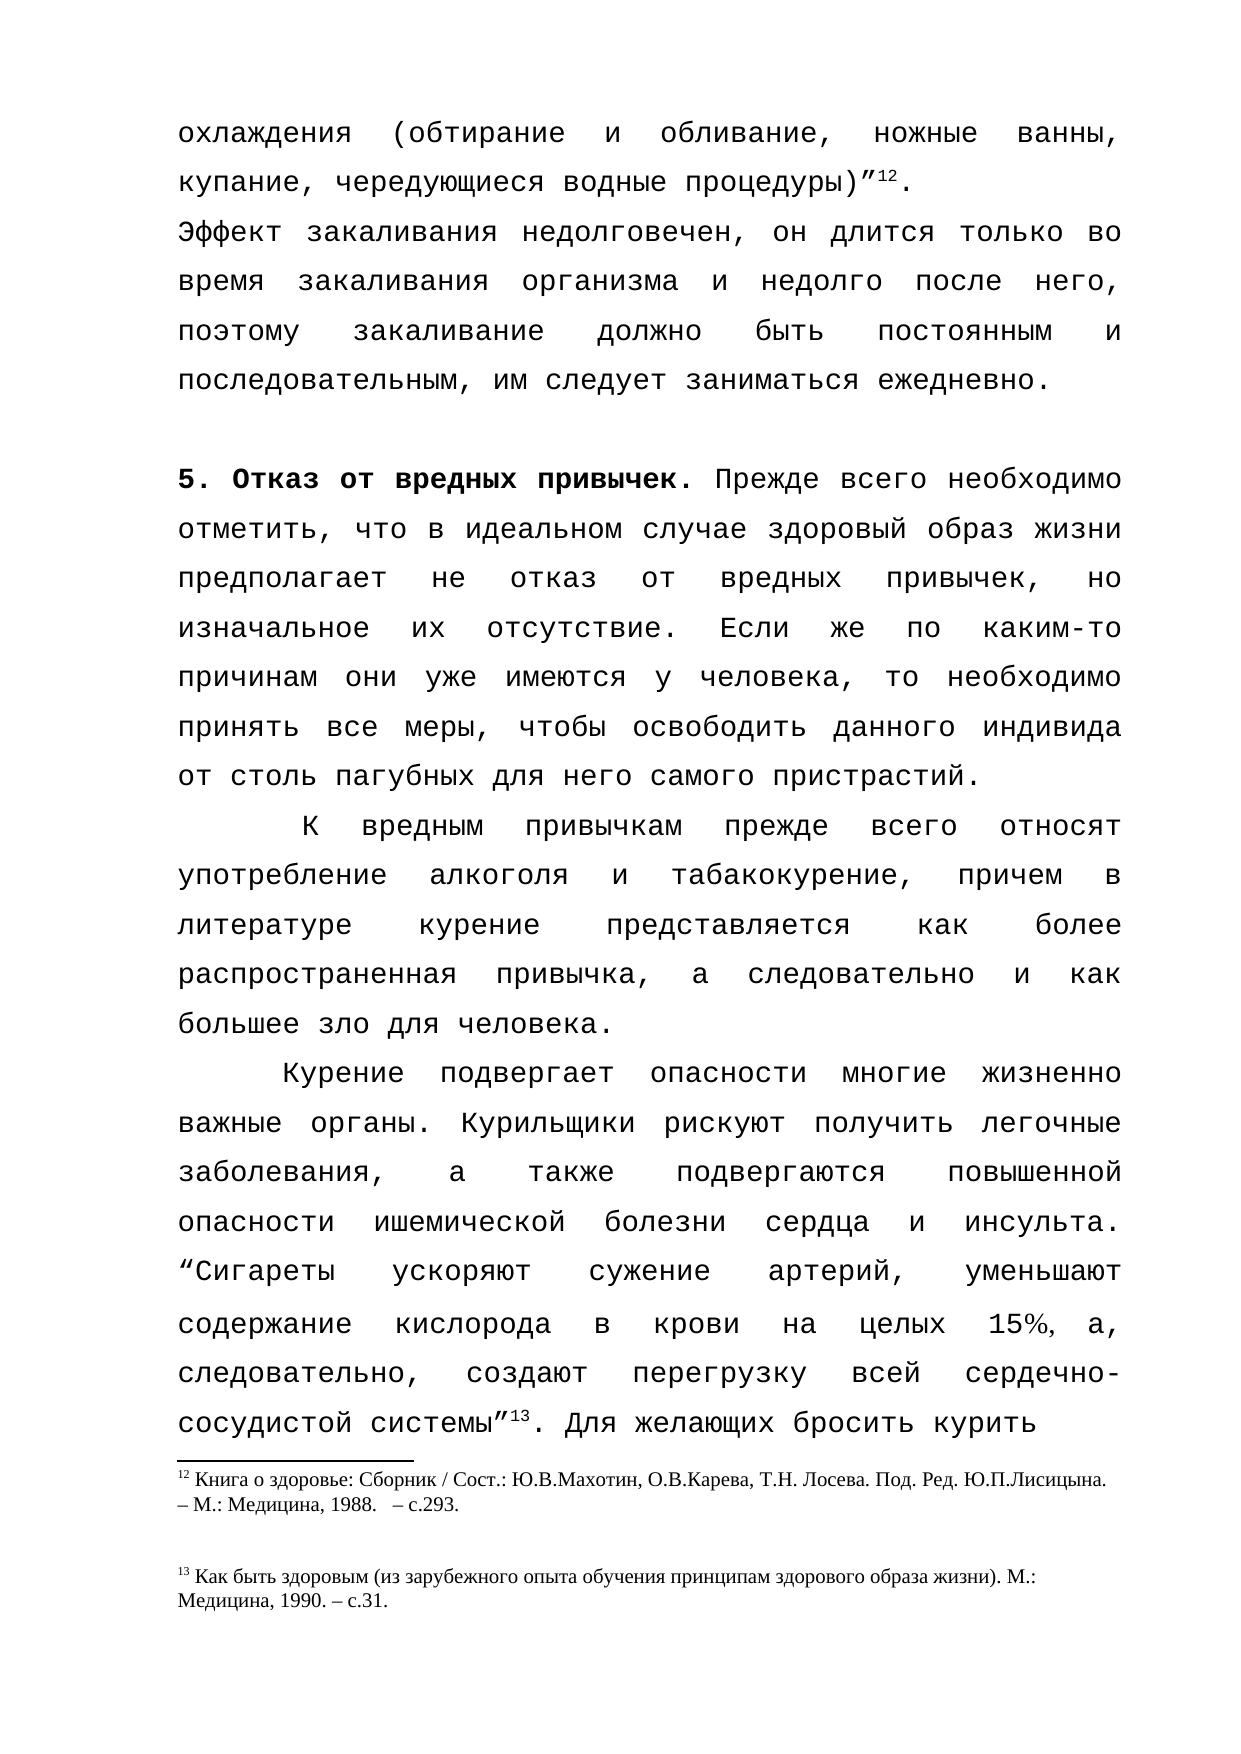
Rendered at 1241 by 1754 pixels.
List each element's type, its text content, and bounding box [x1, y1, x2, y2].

text 5. Отказ от вредных привычек. Прежде всего необходимо отметить, что в идеальном случае здоровый образ жизни предполагает не отказ от вредных привычек, но изначальное их отсутствие. Если же по каким-то причинам они уже имеются у человека, то необходимо принять все меры, чтобы освободить данного индивида от столь пагубных для него самого пристрастий. [177, 464, 1122, 794]
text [177, 118, 1122, 201]
text Эффект закаливания недолговечен, он длится только во время закаливания организма и недолго после него, поэтому закаливание должно быть постоянным и последовательным, им следует заниматься ежедневно. [177, 217, 1122, 398]
text Курение подвергает опасности многие жизненно важные органы. Курильщики рискуют получить легочные заболевания, а также подвергаются повышенной опасности ишемической болезни сердца и инсульта. “Сигареты ускоряют сужение артерий, уменьшают содержание кислорода в крови на целых 15%, а, следовательно, создают перегрузку всей сердечно-сосудистой системы”. Для желающих бросить курить [177, 1058, 1122, 1441]
text К вредным привычкам прежде всего относят употребление алкоголя и табакокурение, причем в литературе курение представляется как более распространенная привычка, а следовательно и как большее зло для человека. [177, 811, 1122, 1042]
